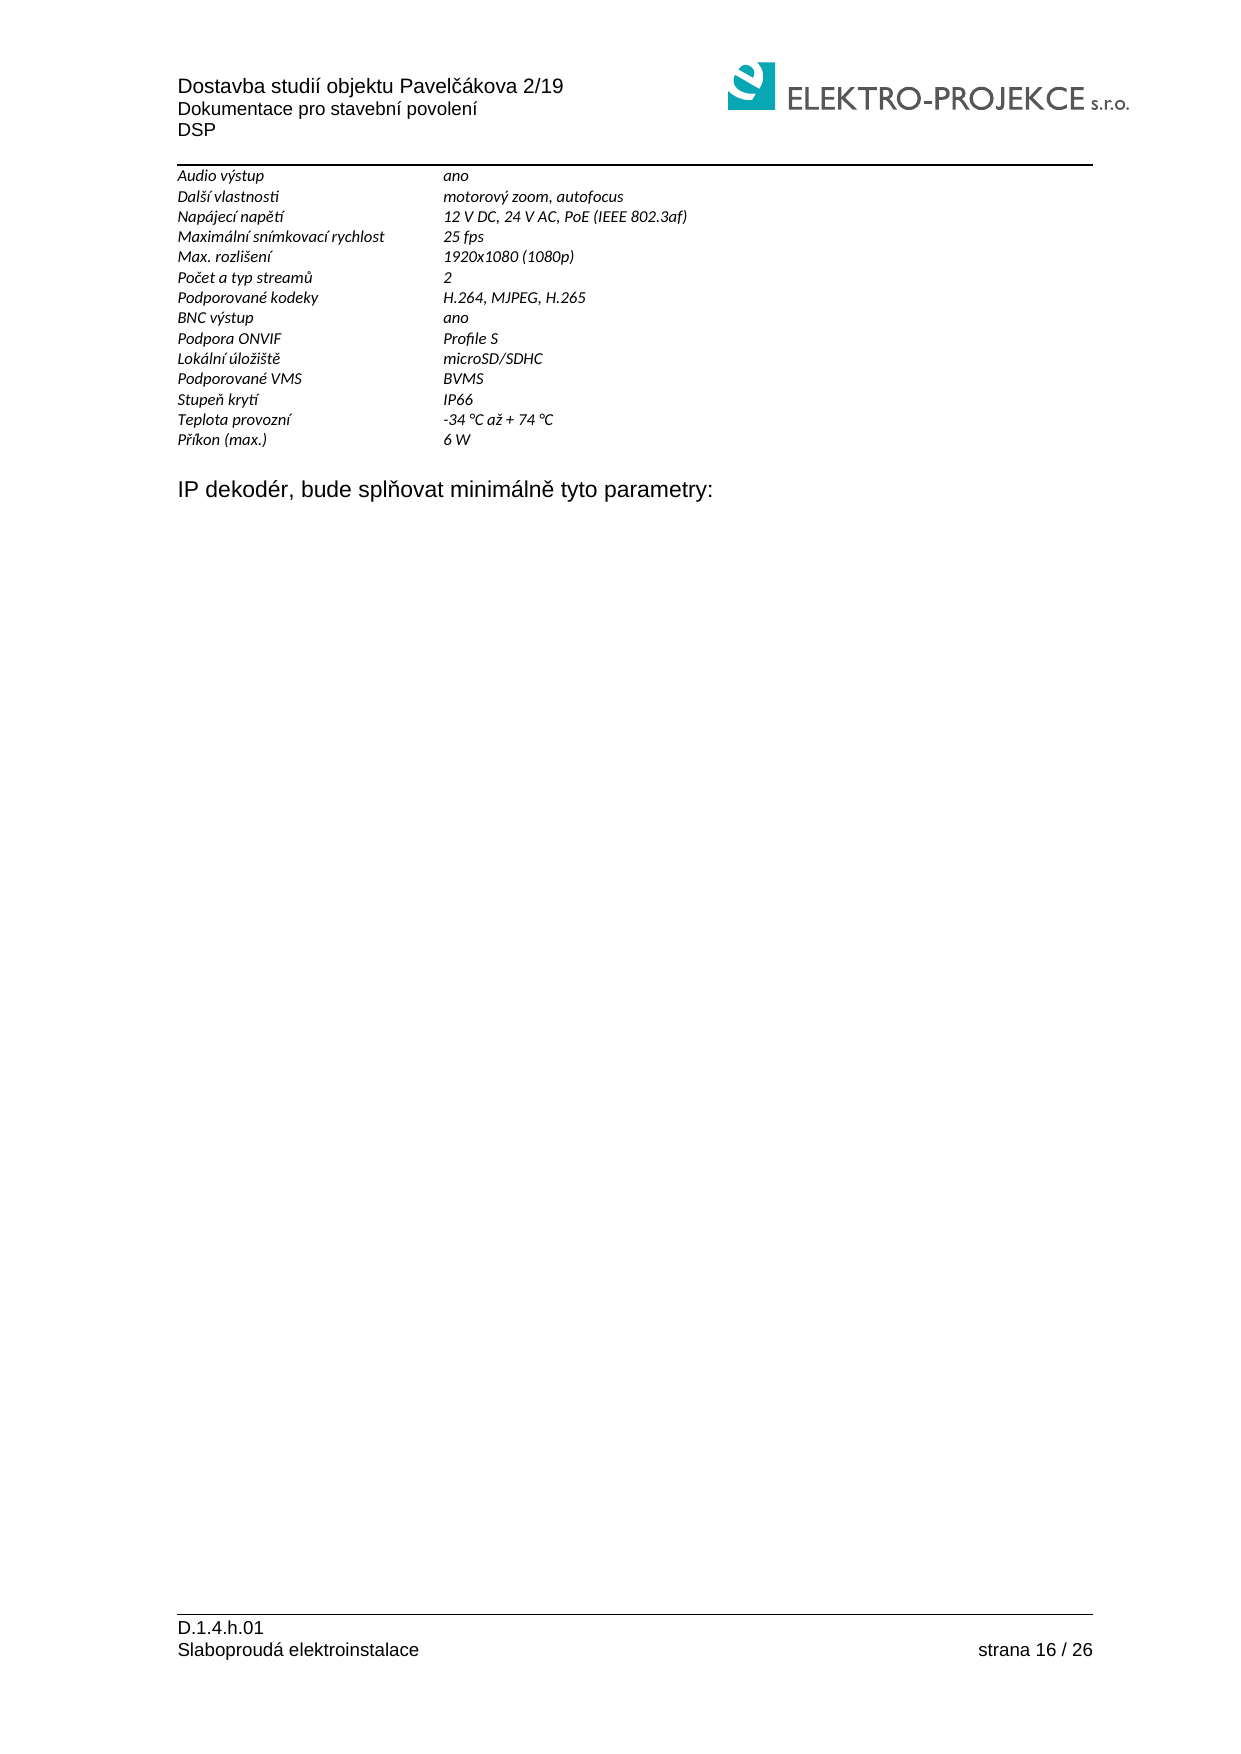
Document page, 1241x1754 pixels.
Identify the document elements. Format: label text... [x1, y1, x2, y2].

text IP dekodér, bude splňovat minimálně tyto parametry: [177, 476, 1093, 503]
text Lokální úložiště microSD/SDHC [177, 348, 1093, 369]
text Další vlastnosti motorový zoom, autofocus [177, 186, 1093, 206]
text Počet a typ streamů 2 [177, 267, 1093, 287]
text Stupeň krytí IP66 [177, 389, 1093, 409]
text Příkon (max.) 6 W [177, 429, 1093, 450]
text Max. rozlišení 1920x1080 (1080p) [177, 247, 1093, 267]
text Podporované kodeky H.264, MJPEG, H.265 [177, 287, 1093, 308]
text BNC výstup ano [177, 308, 1093, 328]
text Podporované VMS BVMS [177, 369, 1093, 389]
text Napájecí napětí 12 V DC, 24 V AC, PoE (IEEE 802.3af) [177, 206, 1093, 226]
text Maximální snímkovací rychlost 25 fps [177, 226, 1093, 247]
text Podpora ONVIF Profile S [177, 328, 1093, 348]
text Audio výstup ano [177, 166, 1093, 186]
text Teplota provozní -34 °C až + 74 °C [177, 409, 1093, 429]
